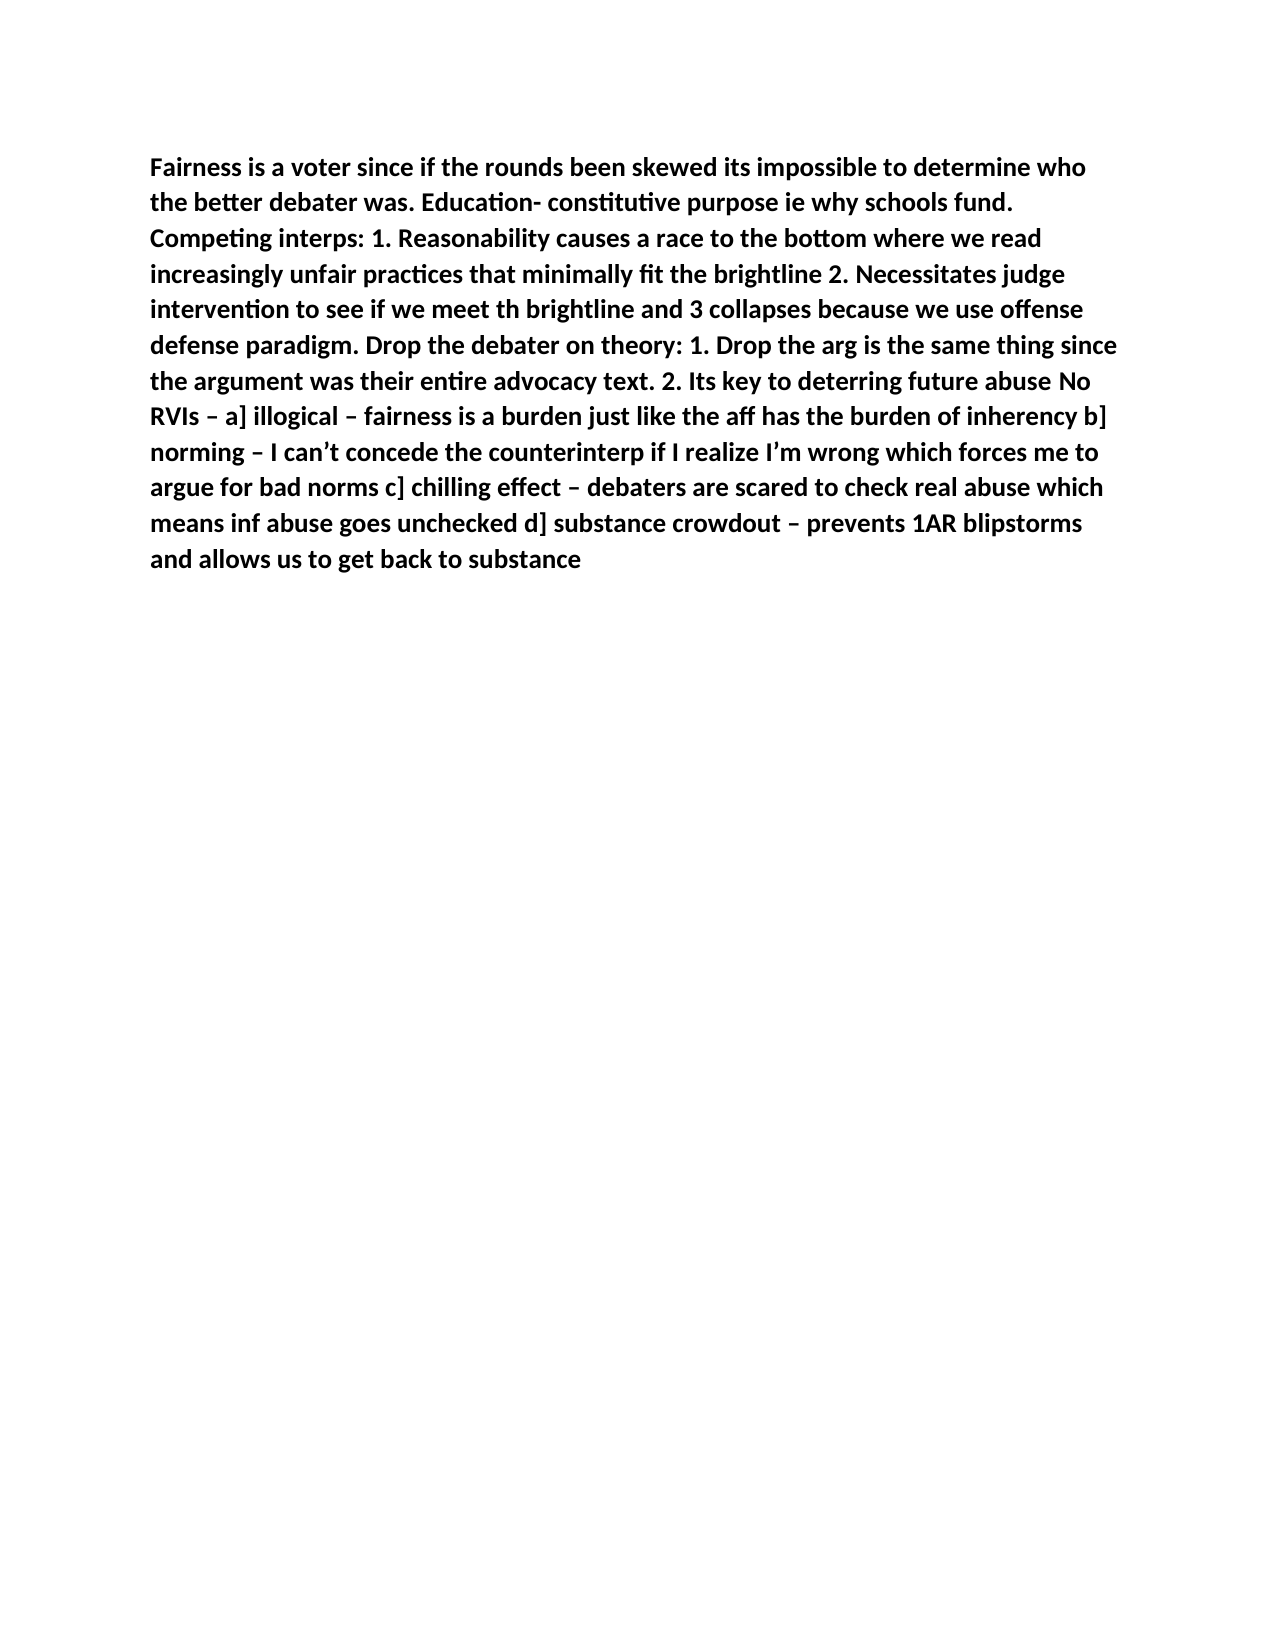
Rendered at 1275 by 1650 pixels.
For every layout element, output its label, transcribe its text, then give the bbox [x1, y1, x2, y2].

subtitle Fairness is a voter since if the rounds been skewed its impossible to determine who the better debater was. Education- constitutive purpose ie why schools fund. Competing interps: 1. Reasonability causes a race to the bottom where we read increasingly unfair practices that minimally fit the brightline 2. Necessitates judge intervention to see if we meet th brightline and 3 collapses because we use offense defense paradigm. Drop the debater on theory: 1. Drop the arg is the same thing since the argument was their entire advocacy text. 2. Its key to deterring future abuse No RVIs – a] illogical – fairness is a burden just like the aff has the burden of inherency b] norming – I can’t concede the counterinterp if I realize I’m wrong which forces me to argue for bad norms c] chilling effect – debaters are scared to check real abuse which means inf abuse goes unchecked d] substance crowdout – prevents 1AR blipstorms and allows us to get back to substance [150, 150, 1125, 575]
